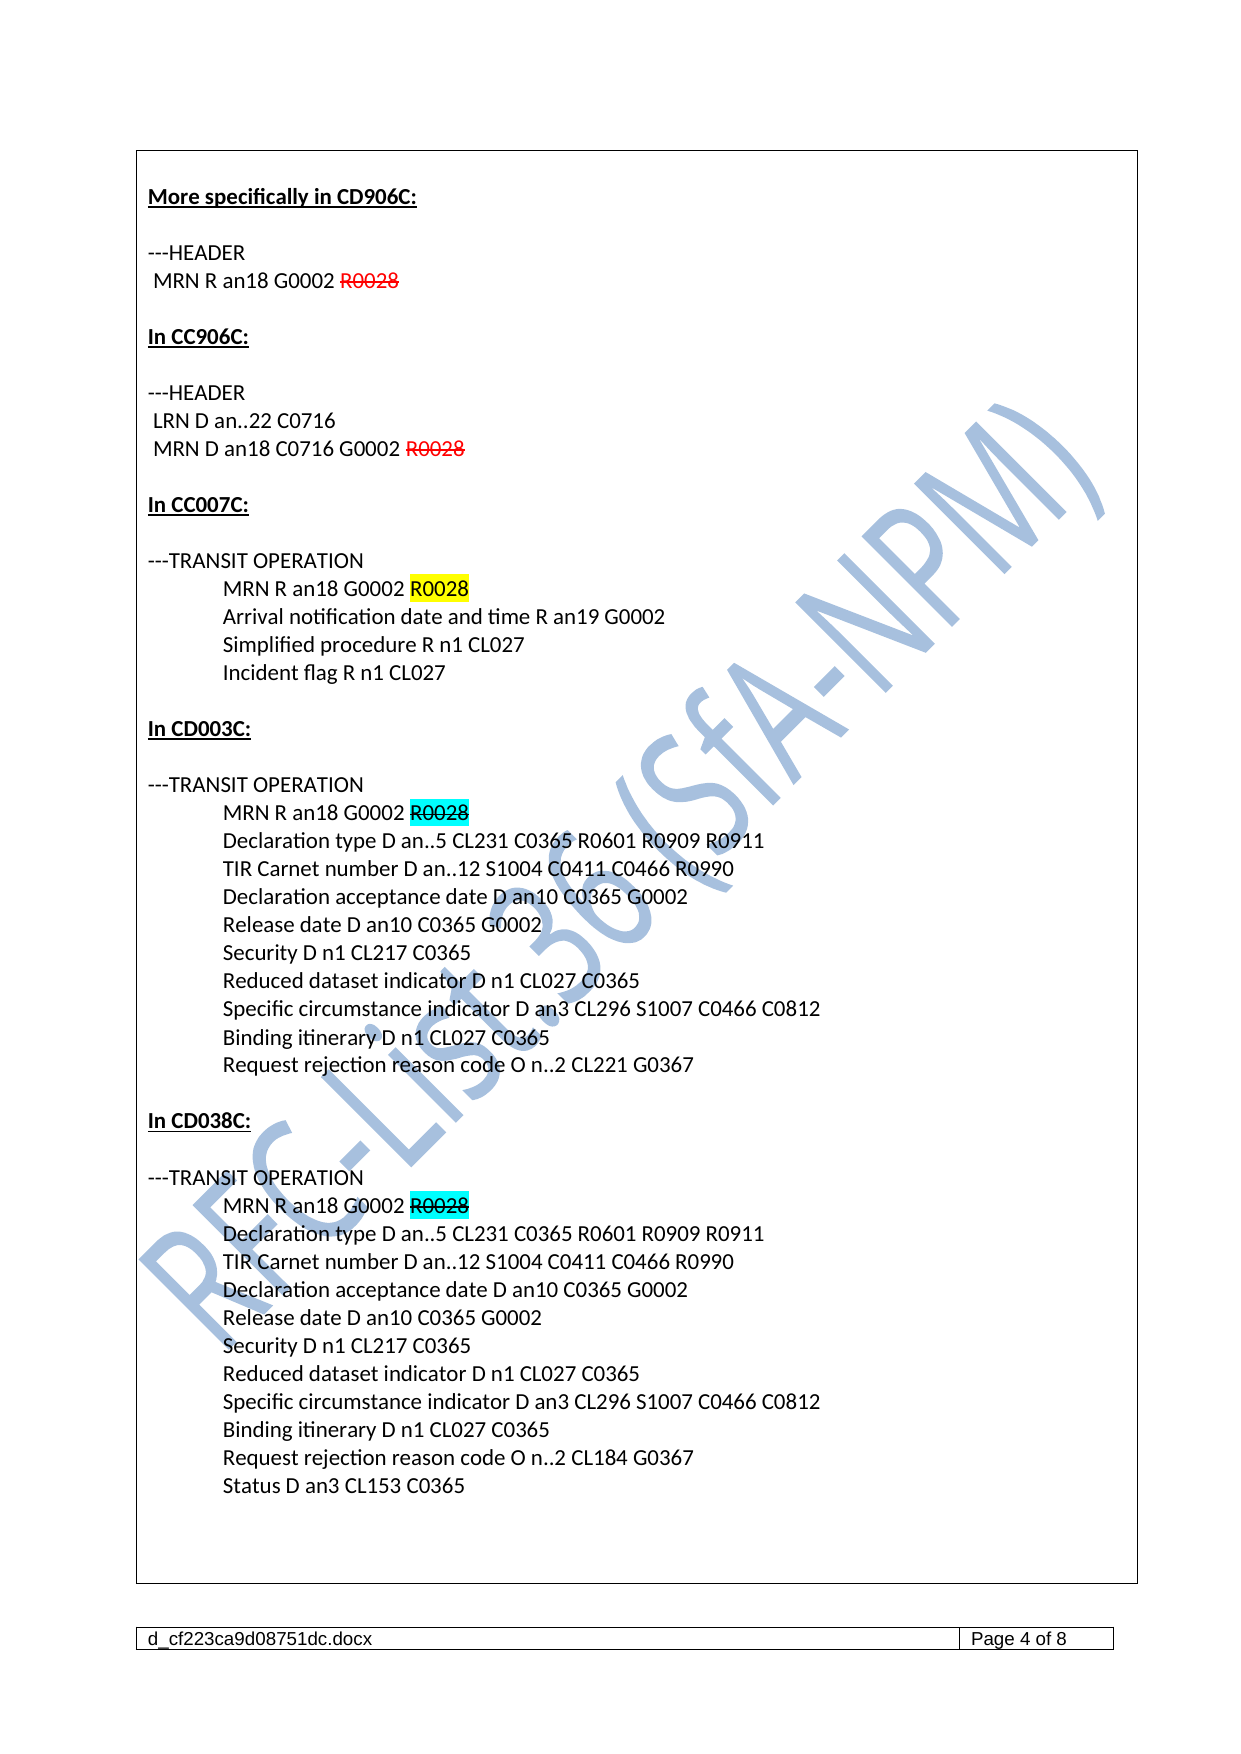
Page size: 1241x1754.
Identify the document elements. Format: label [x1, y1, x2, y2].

table_header [137, 151, 1137, 1583]
